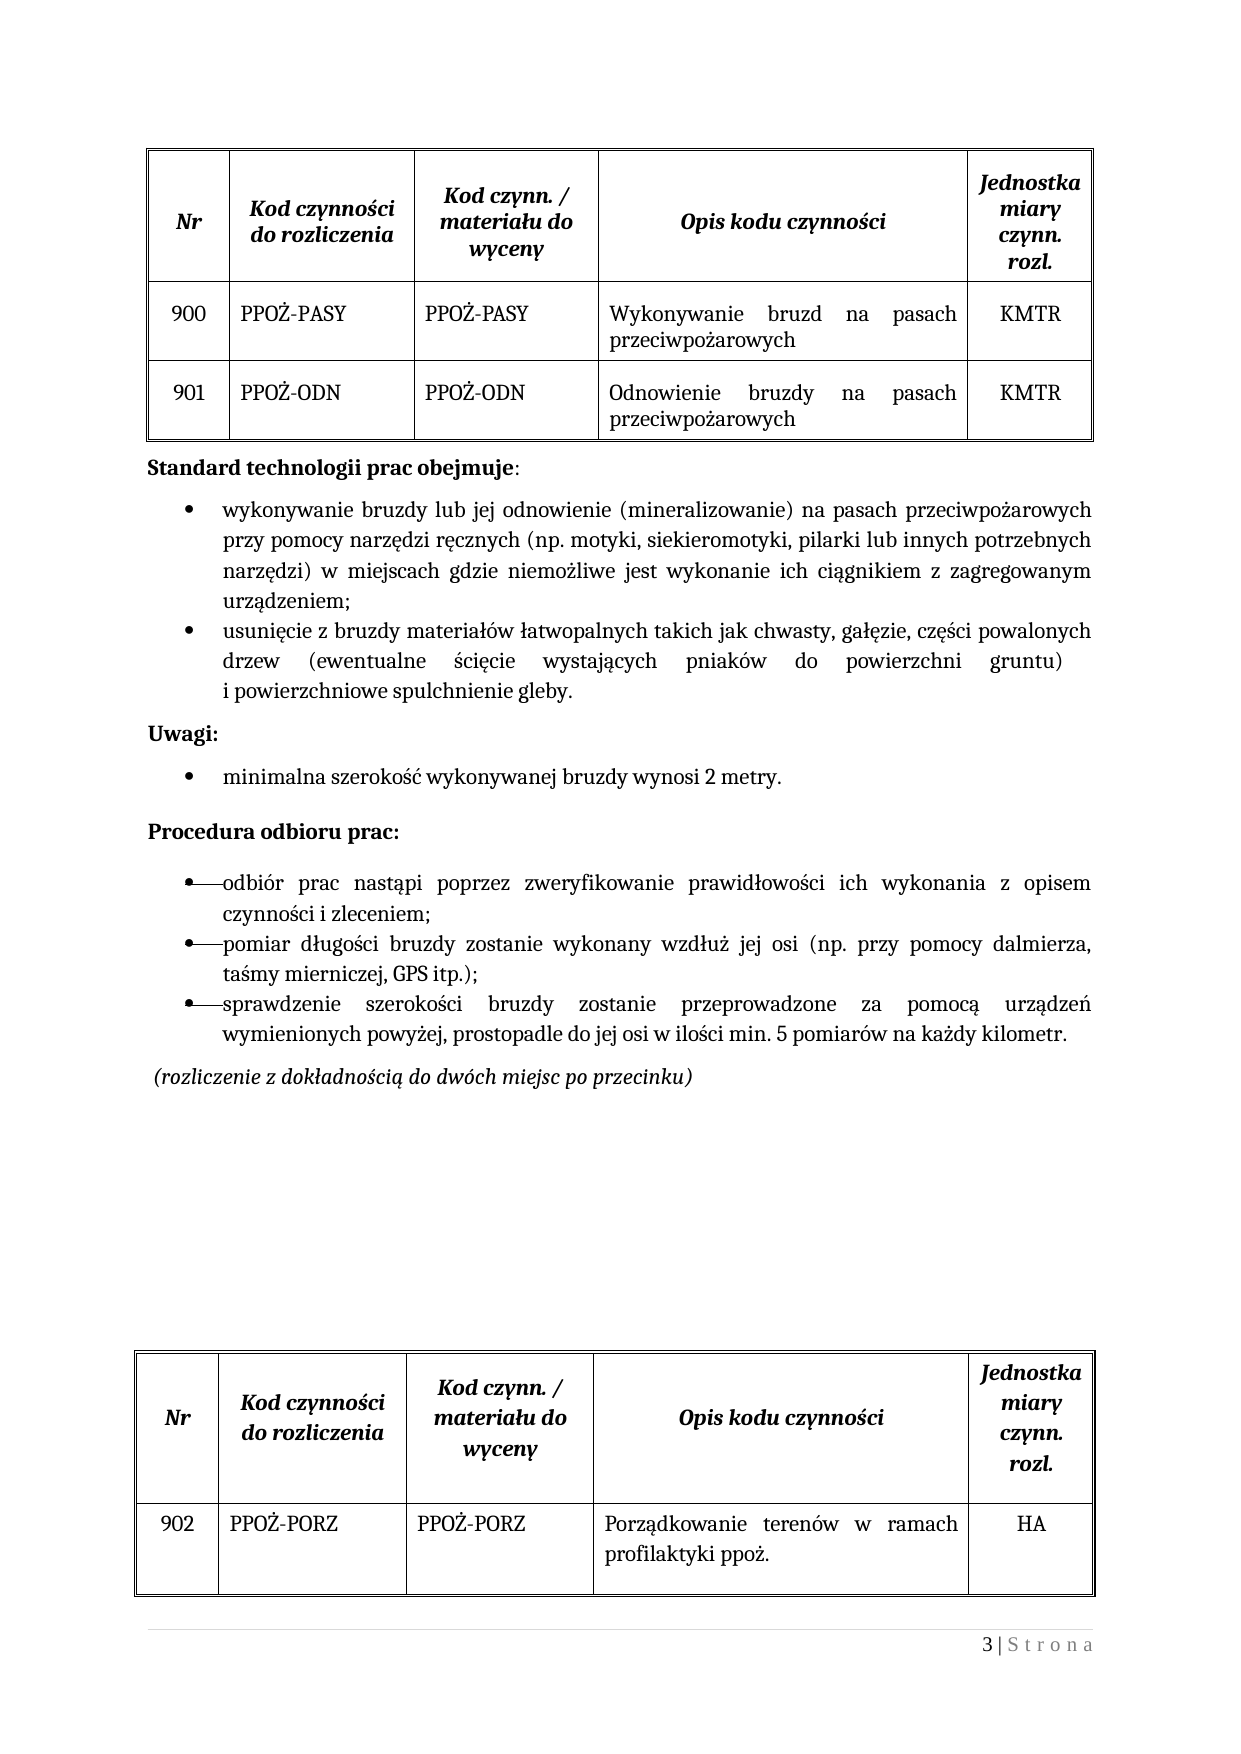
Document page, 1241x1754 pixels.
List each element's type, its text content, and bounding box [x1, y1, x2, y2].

table_cell PPOŻ-PASY [415, 282, 598, 360]
table_cell Wykonywanie bruzd na pasach przeciwpożarowych [599, 282, 967, 360]
list sprawdzenie szerokości bruzdy zostanie przeprowadzone za pomocą urządzeń wymienionych powyżej, prostopadle do jej osi w ilości min. 5 pomiarów na każdy kilometr. [185, 991, 1093, 1048]
table_cell PPOŻ-PORZ [219, 1504, 406, 1593]
table_header Kod czynn. / materiału do wyceny [415, 151, 598, 281]
table_cell Porządkowanie terenów w ramach profilaktyki ppoż. [594, 1504, 968, 1593]
list usunięcie z bruzdy materiałów łatwopalnych takich jak chwasty, gałęzie, części powalonych drzew (ewentualne ścięcie wystających pniaków do powierzchni gruntu) i powierzchniowe spulchnienie gleby. [185, 618, 1093, 704]
table_cell 900 [149, 282, 229, 360]
table_cell 902 [137, 1504, 218, 1593]
table_cell PPOŻ-ODN [230, 361, 414, 439]
table_header Kod czynności do rozliczenia [219, 1354, 406, 1503]
list pomiar długości bruzdy zostanie wykonany wzdłuż jej osi (np. przy pomocy dalmierza, taśmy mierniczej, GPS itp.); [185, 931, 1093, 987]
table_header Kod czynności do rozliczenia [230, 151, 414, 281]
table_header Opis kodu czynności [599, 151, 967, 281]
table_cell HA [969, 1504, 1092, 1593]
table_header Jednostka miary czynn. rozl. [969, 1354, 1092, 1503]
table_header Nr [137, 1354, 218, 1503]
table_cell KMTR [968, 282, 1091, 360]
table_header Nr [149, 151, 229, 281]
table_cell PPOŻ-PORZ [407, 1504, 593, 1593]
table_header Opis kodu czynności [594, 1354, 968, 1503]
text (rozliczenie z dokładnością do dwóch miejsc po przecinku) [148, 1064, 1093, 1090]
text Procedura odbioru prac: [148, 819, 1093, 845]
text Uwagi: [148, 721, 1093, 747]
table_header Jednostka miary czynn. rozl. [968, 151, 1091, 281]
table_cell KMTR [968, 361, 1091, 439]
table_cell 901 [149, 361, 229, 439]
list odbiór prac nastąpi poprzez zweryfikowanie prawidłowości ich wykonania z opisem czynności i zleceniem; [185, 870, 1093, 927]
table_cell PPOŻ-PASY [230, 282, 414, 360]
list wykonywanie bruzdy lub jej odnowienie (mineralizowanie) na pasach przeciwpożarowych przy pomocy narzędzi ręcznych (np. motyki, siekieromotyki, pilarki lub innych potrzebnych narzędzi) w miejscach gdzie niemożliwe jest wykonanie ich ciągnikiem z zagregowanym urządzeniem; [185, 497, 1093, 614]
list minimalna szerokość wykonywanej bruzdy wynosi 2 metry. [185, 764, 1093, 790]
table_header Kod czynn. / materiału do wyceny [407, 1354, 593, 1503]
text Standard technologii prac obejmuje: [148, 454, 1093, 481]
table_cell PPOŻ-ODN [415, 361, 598, 439]
table_cell Odnowienie bruzdy na pasach przeciwpożarowych [599, 361, 967, 439]
